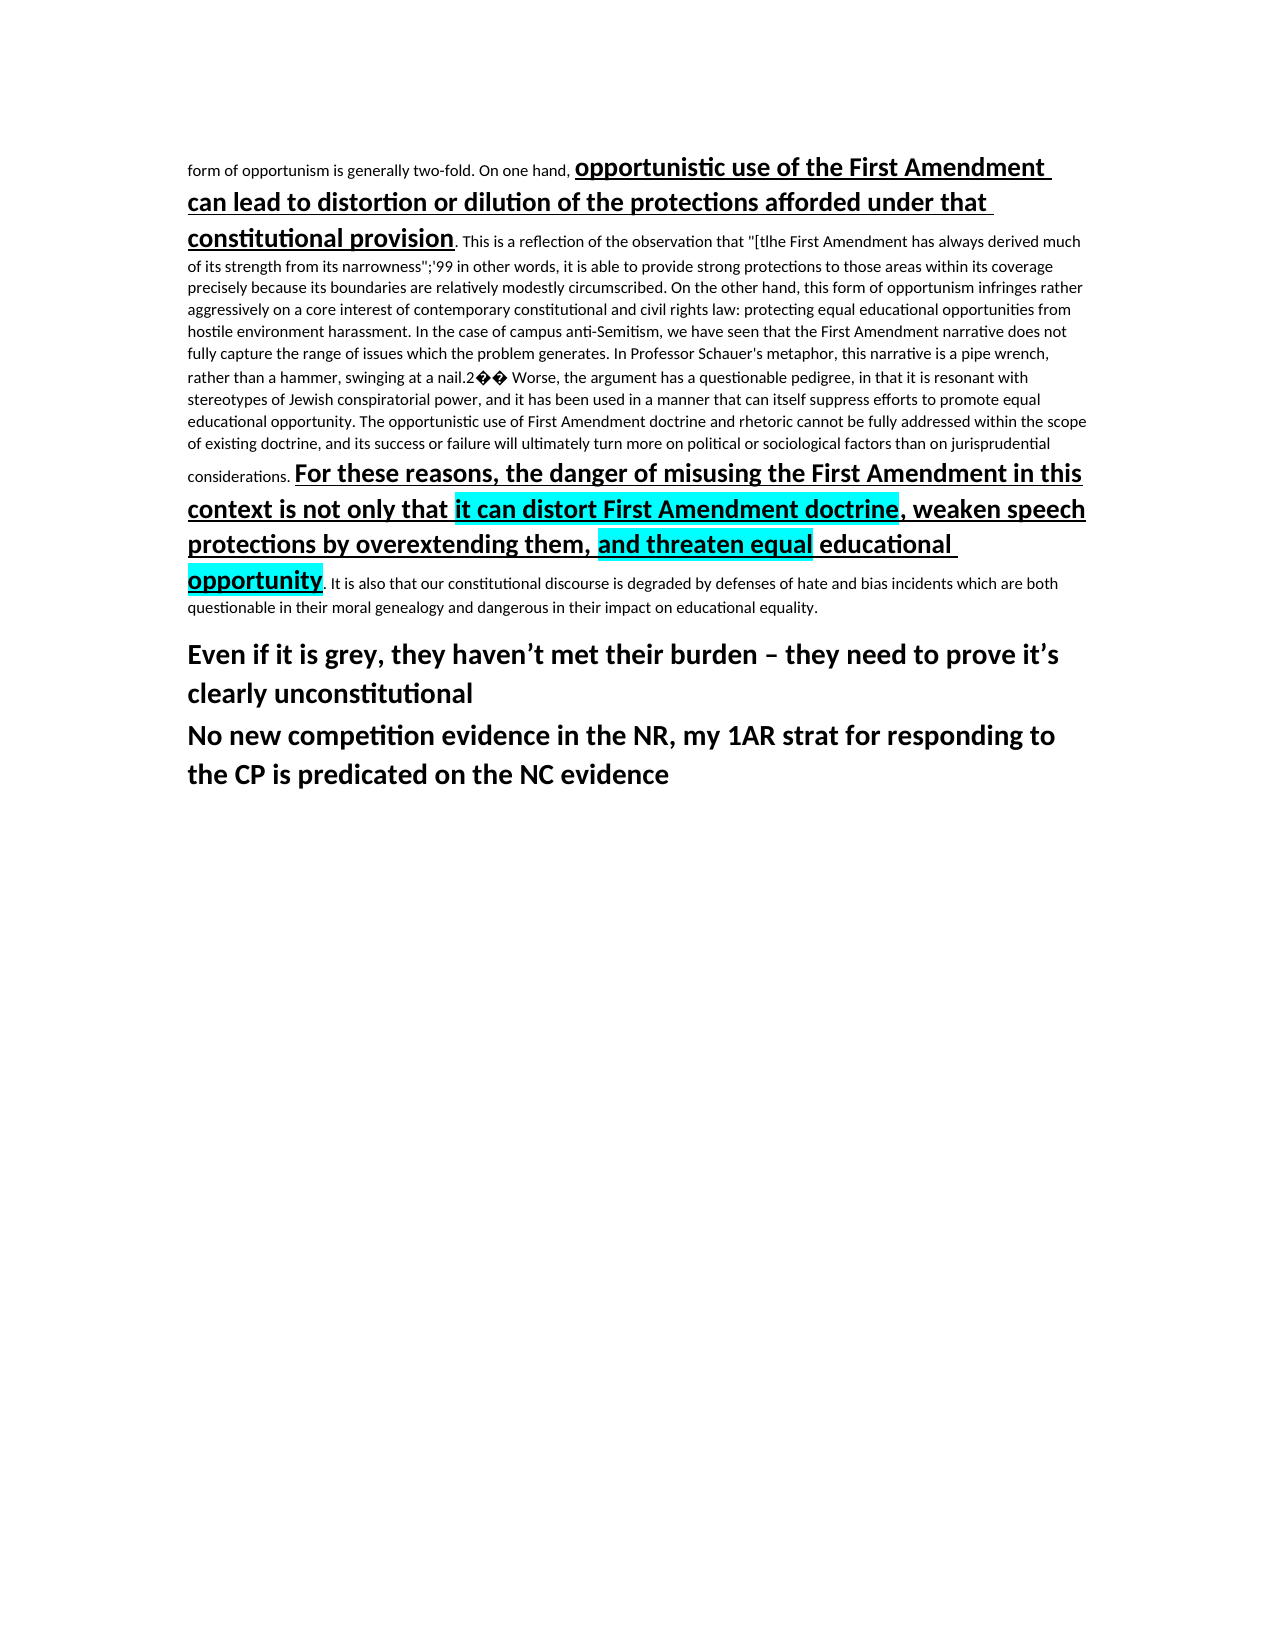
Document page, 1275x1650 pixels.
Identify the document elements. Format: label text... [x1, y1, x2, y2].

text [187, 150, 1087, 618]
subtitle Even if it is grey, they haven’t met their burden – they need to prove it’s clearly unconstitutional [187, 636, 1087, 710]
subtitle No new competition evidence in the NR, my 1AR strat for responding to the CP is predicated on the NC evidence [187, 717, 1087, 791]
